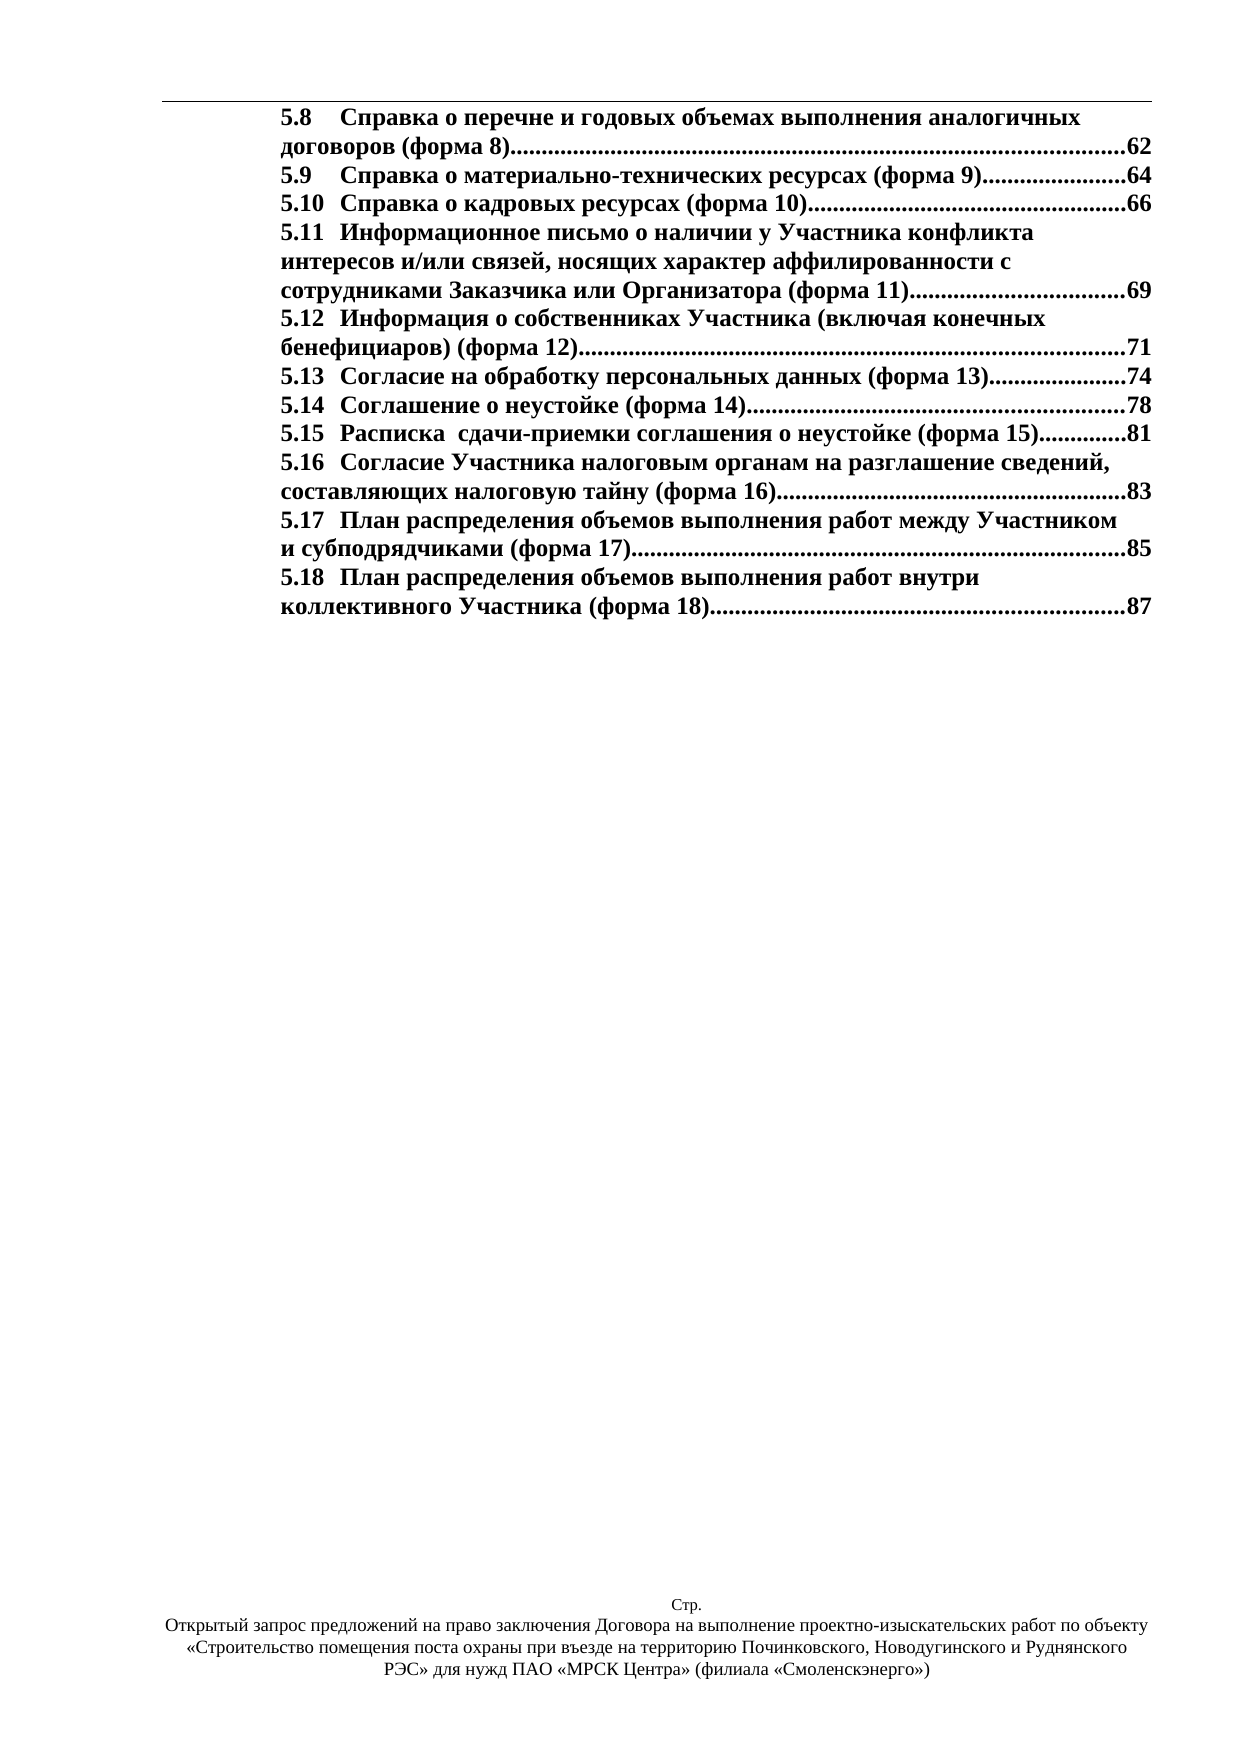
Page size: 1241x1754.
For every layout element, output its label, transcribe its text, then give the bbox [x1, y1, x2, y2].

text 5.18 План распределения объемов выполнения работ внутри коллективного Участника (форма 18) 87 [280, 562, 1133, 620]
text 5.11 Информационное письмо о наличии у Участника конфликта интересов и/или связей, носящих характер аффилированности с сотрудниками Заказчика или Организатора (форма 11) 69 [280, 217, 1133, 303]
text 5.13 Согласие на обработку персональных данных (форма 13) 74 [280, 361, 1133, 390]
text 5.8 Справка о перечне и годовых объемах выполнения аналогичных договоров (форма 8) 62 [280, 102, 1133, 160]
text 5.14 Соглашение о неустойке (форма 14) 78 [280, 390, 1133, 418]
text 5.9 Справка о материально-технических ресурсах (форма 9) 64 [280, 160, 1133, 188]
text 5.16 Согласие Участника налоговым органам на разглашение сведений, составляющих налоговую тайну (форма 16) 83 [280, 447, 1133, 505]
text 5.15 Расписка сдачи-приемки соглашения о неустойке (форма 15) 81 [280, 418, 1133, 447]
text 5.17 План распределения объемов выполнения работ между Участником и субподрядчиками (форма 17) 85 [280, 505, 1133, 562]
text 5.10 Справка о кадровых ресурсах (форма 10) 66 [280, 188, 1133, 217]
text 5.12 Информация о собственниках Участника (включая конечных бенефициаров) (форма 12) 71 [280, 303, 1133, 361]
